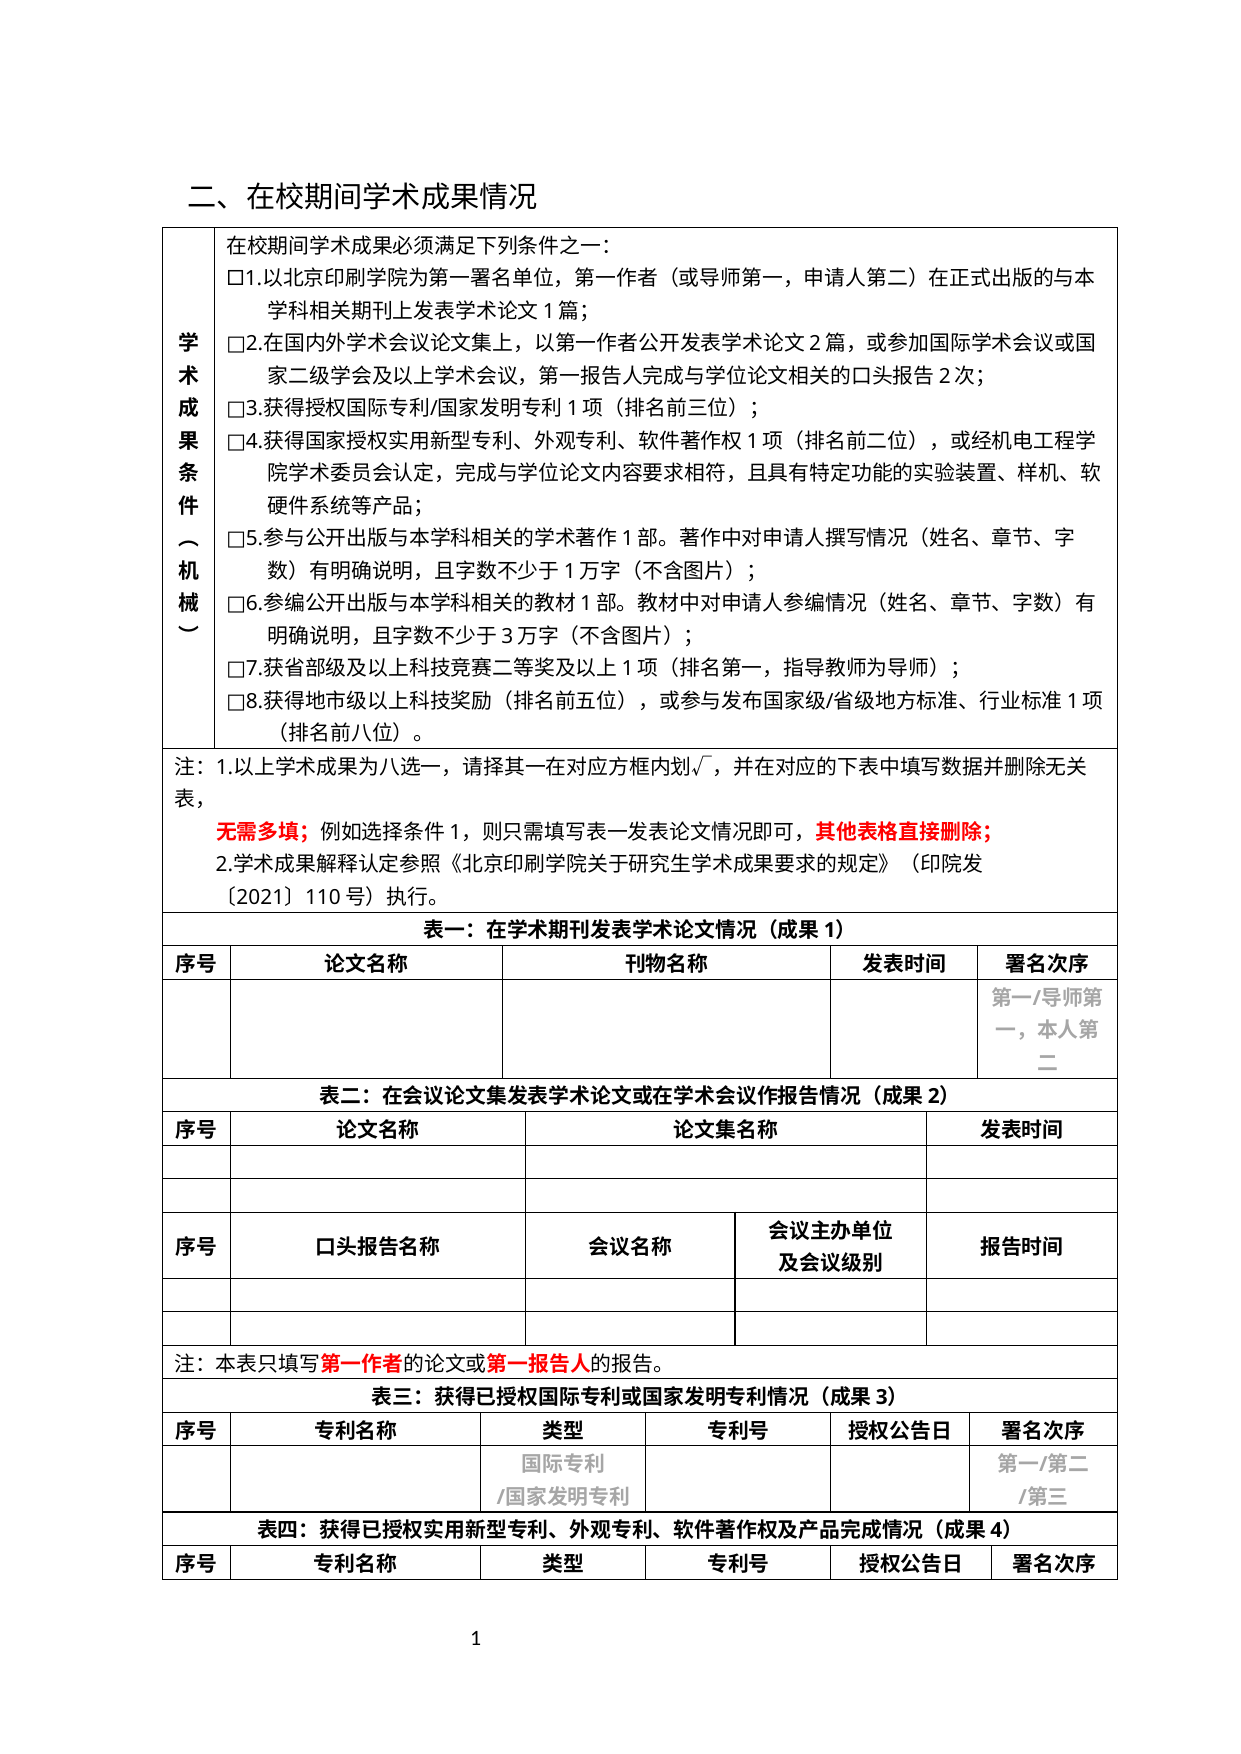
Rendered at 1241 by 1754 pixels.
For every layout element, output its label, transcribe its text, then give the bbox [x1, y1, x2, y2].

table_cell 注：本表只填写第一作者的论文或第一报告人的报告。 [163, 1346, 1117, 1378]
table_cell [927, 1146, 1117, 1178]
table_cell [927, 1312, 1117, 1345]
table_cell 授权公告日 [831, 1413, 969, 1445]
table_cell [231, 1446, 480, 1511]
table_cell [646, 1446, 830, 1511]
table_cell [526, 1179, 926, 1212]
table_cell [163, 980, 230, 1077]
table_cell 序号 [163, 1413, 230, 1445]
table_cell [231, 1146, 525, 1178]
table_cell 表三：获得已授权国际专利或国家发明专利情况（成果3） [163, 1379, 1117, 1412]
table_cell 署名次序 [978, 946, 1117, 979]
table_cell [163, 1279, 230, 1311]
table_cell 授权公告日 [831, 1546, 991, 1578]
table_cell 类型 [481, 1413, 645, 1445]
table_cell [526, 1146, 926, 1178]
table_cell 第一/导师第一，本人第二 [978, 980, 1117, 1077]
table_cell [526, 1279, 734, 1311]
table_cell [163, 1146, 230, 1178]
text 二、在校期间学术成果情况 [187, 162, 1053, 227]
table_cell 署名次序 [992, 1546, 1117, 1578]
table_cell [927, 1179, 1117, 1212]
table_cell 序号 [163, 1112, 230, 1144]
table_cell [163, 1179, 230, 1212]
table_cell [927, 1279, 1117, 1311]
table_header 在校期间学术成果必须满足下列条件之一： 1.以北京印刷学院为第一署名单位，第一作者（或导师第一，申请人第二）在正式出版的与本学科相关期刊上发表学术论文1篇； □2.在国内外学术会议论文集上，以第一作者公开发表学术论文2篇，或参加国际学术会议或国家二级学会及以上学术会议，第一报告人完成与学位论文相关的口头报告2次； □3.获得授权国际专利/国家发明专利1项（排名前三位）； □4.获得国家授权实用新型专利、外观专利、软件著作权1项（排名前二位），或经机电工程学院学术委员会认定，完成与学位论文内容要求相符，且具有特定功能的实验装置、样机、软硬件系统等产品； □5.参与公开出版与本学科相关的学术著作1部。著作中对申请人撰写情况（姓名、章节、字数）有明确说明，且字数不少于1万字（不含图片）； □6.参编公开出版与本学科相关的教材1部。教材中对申请人参编情况（姓名、章节、字数）有明确说明，且字数不少于3万字（不含图片）； □7.获省部级及以上科技竞赛二等奖及以上1项（排名第一，指导教师为导师）； □8.获得地市级以上科技奖励（排名前五位），或参与发布国家级/省级地方标准、行业标准1项（排名前八位）。 [215, 228, 1117, 748]
table_header 学术成果条件 ︵机械︶ [163, 228, 214, 748]
table_cell 论文名称 [231, 1112, 525, 1144]
table_cell [526, 1312, 734, 1345]
table_cell 发表时间 [831, 946, 977, 979]
table_cell [231, 1179, 525, 1212]
table_cell [163, 1312, 230, 1345]
table_cell [736, 1312, 926, 1345]
table_cell 会议名称 [526, 1213, 734, 1278]
table_cell [831, 980, 977, 1077]
table_cell 报告时间 [927, 1213, 1117, 1278]
table_cell [231, 1312, 525, 1345]
table_cell 专利号 [646, 1413, 830, 1445]
table_cell 署名次序 [970, 1413, 1117, 1445]
table_cell 表二：在会议论文集发表学术论文或在学术会议作报告情况（成果2） [163, 1079, 1117, 1111]
table_cell 序号 [163, 1213, 230, 1278]
table_cell 专利名称 [231, 1413, 480, 1445]
table_cell 会议主办单位 及会议级别 [736, 1213, 926, 1278]
table_cell 表四：获得已授权实用新型专利、外观专利、软件著作权及产品完成情况（成果4） [163, 1513, 1117, 1545]
table_cell [503, 980, 830, 1077]
table_cell 第一/第二 /第三 [970, 1446, 1117, 1511]
table_cell 序号 [163, 1546, 230, 1578]
table_cell 口头报告名称 [231, 1213, 525, 1278]
table_cell 注：1.以上学术成果为八选一，请择其一在对应方框内划√，并在对应的下表中填写数据并删除无关表， 无需多填；例如选择条件1，则只需填写表一发表论文情况即可，其他表格直接删除； 2.学术成果解释认定参照《北京印刷学院关于研究生学术成果要求的规定》（印院发〔2021〕110号）执行。 [163, 749, 1117, 912]
table_cell 序号 [163, 946, 230, 979]
table_cell [231, 980, 502, 1077]
table_cell [163, 1446, 230, 1511]
table_cell [736, 1279, 926, 1311]
table_cell [831, 1446, 969, 1511]
table_cell 刊物名称 [503, 946, 830, 979]
table_cell 专利号 [646, 1546, 830, 1578]
table_cell 表一：在学术期刊发表学术论文情况（成果1） [163, 913, 1117, 945]
table_cell 类型 [481, 1546, 645, 1578]
table_cell 国际专利 /国家发明专利 [481, 1446, 645, 1511]
table_cell 发表时间 [927, 1112, 1117, 1144]
table_cell 专利名称 [231, 1546, 480, 1578]
table_cell 论文集名称 [526, 1112, 926, 1144]
table_cell 论文名称 [231, 946, 502, 979]
table_cell [231, 1279, 525, 1311]
